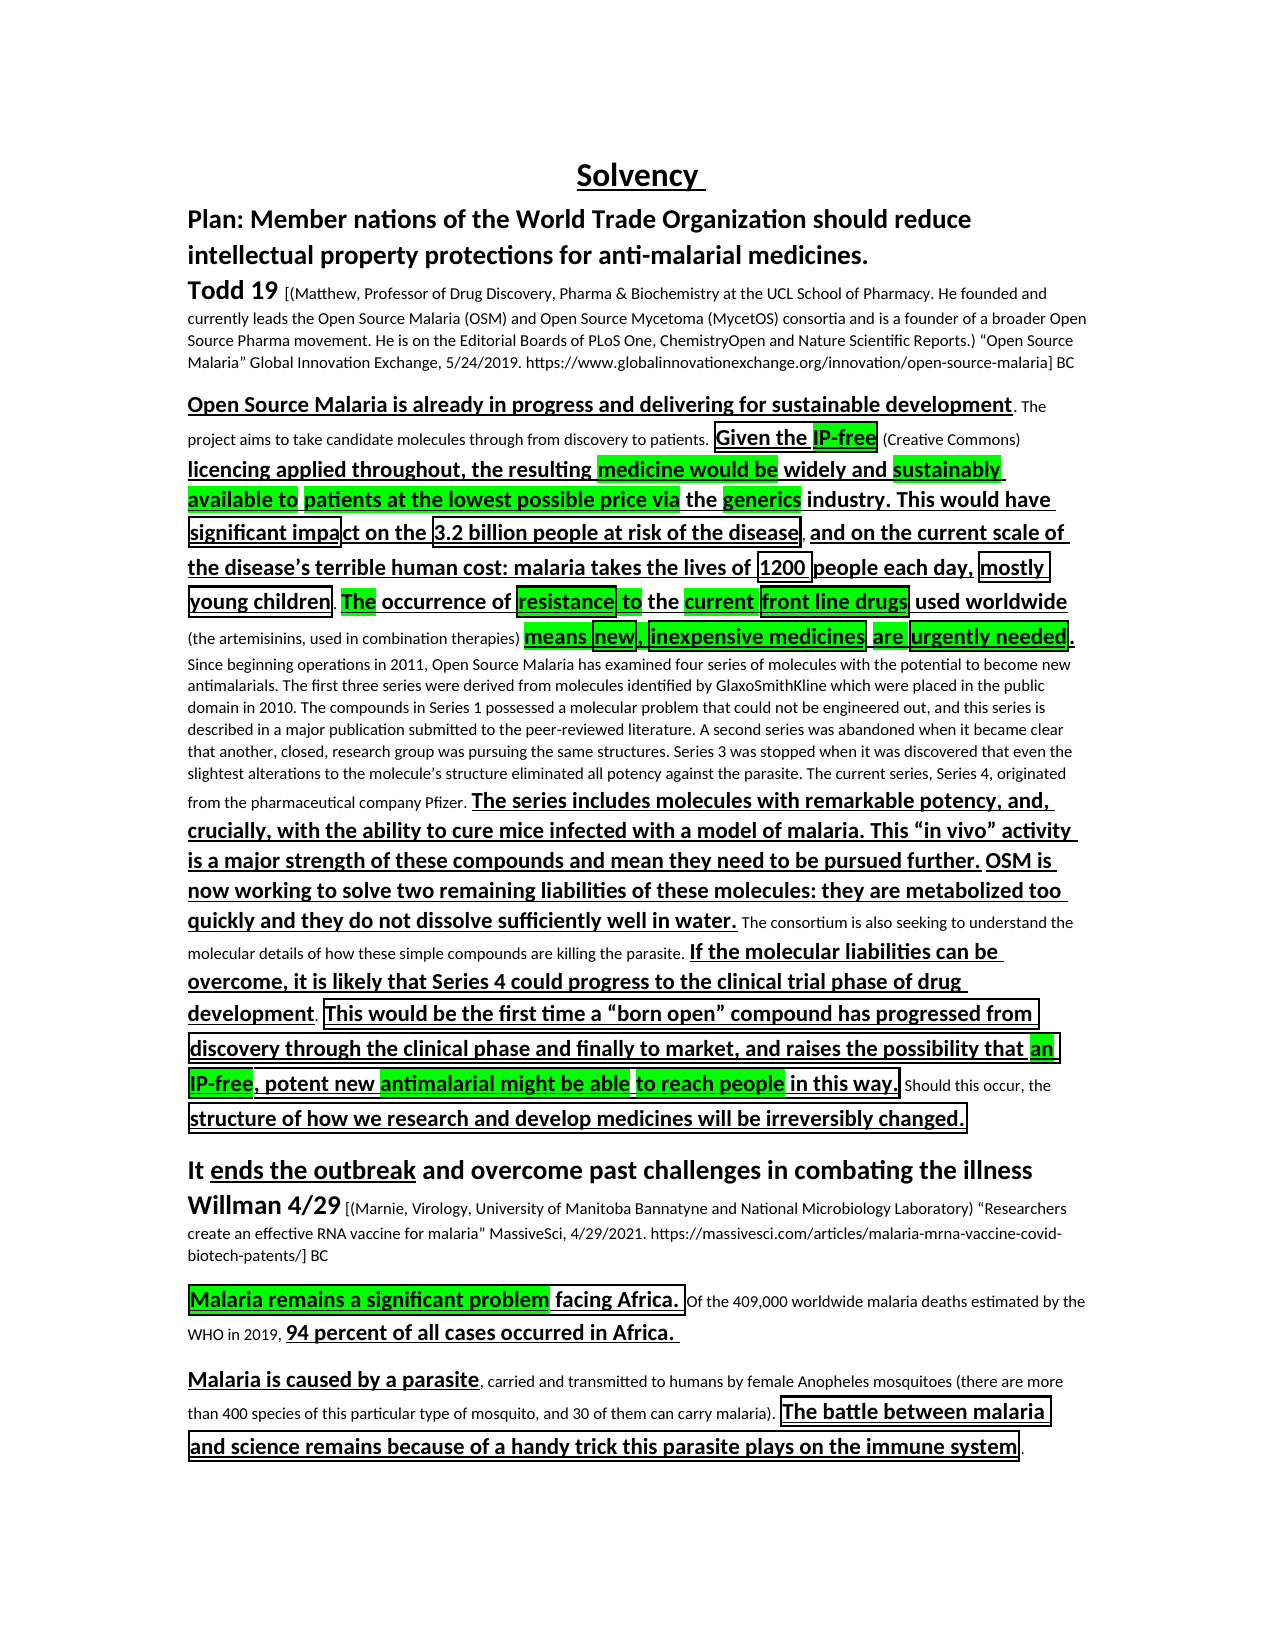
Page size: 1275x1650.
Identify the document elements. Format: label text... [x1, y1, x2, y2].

text Malaria remains a significant problem facing Africa. Of the 409,000 worldwide malaria deaths estimated by the WHO in 2019, 94 percent of all cases occurred in Africa. [187, 1283, 1087, 1346]
text Willman 4/29 [(Marnie, Virology, University of Manitoba Bannatyne and National Microbiology Laboratory) “Researchers create an effective RNA vaccine for malaria” MassiveSci, 4/29/2021. https://massivesci.com/articles/malaria-mrna-vaccine-covid-biotech-patents/] BC [187, 1188, 1087, 1265]
subtitle Solvency [187, 154, 1087, 195]
text Todd 19 [(Matthew, Professor of Drug Discovery, Pharma & Biochemistry at the UCL School of Pharmacy. He founded and currently leads the Open Source Malaria (OSM) and Open Source Mycetoma (MycetOS) consortia and is a founder of a broader Open Source Pharma movement. He is on the Editorial Boards of PLoS One, ChemistryOpen and Nature Scientific Reports.) “Open Source Malaria” Global Innovation Exchange, 5/24/2019. https://www.globalinnovationexchange.org/innovation/open-source-malaria] BC [187, 273, 1087, 372]
text Open Source Malaria is already in progress and delivering for sustainable development. The project aims to take candidate molecules through from discovery to patients. Given the IP-free (Creative Commons) licencing applied throughout, the resulting medicine would be widely and sustainably available to patients at the lowest possible price via the generics industry. This would have significant impact on the 3.2 billion people at risk of the disease, and on the current scale of the disease’s terrible human cost: malaria takes the lives of 1200 people each day, mostly young children. The occurrence of resistance to the current front line drugs used worldwide (the artemisinins, used in combination therapies) means new, inexpensive medicines are urgently needed. Since beginning operations in 2011, Open Source Malaria has examined four series of molecules with the potential to become new antimalarials. The first three series were derived from molecules identified by GlaxoSmithKline which were placed in the public domain in 2010. The compounds in Series 1 possessed a molecular problem that could not be engineered out, and this series is described in a major publication submitted to the peer-reviewed literature. A second series was abandoned when it became clear that another, closed, research group was pursuing the same structures. Series 3 was stopped when it was discovered that even the slightest alterations to the molecule’s structure eliminated all potency against the parasite. The current series, Series 4, originated from the pharmaceutical company Pfizer. The series includes molecules with remarkable potency, and, crucially, with the ability to cure mice infected with a model of malaria. This “in vivo” activity is a major strength of these compounds and mean they need to be pursued further. OSM is now working to solve two remaining liabilities of these molecules: they are metabolized too quickly and they do not dissolve sufficiently well in water. The consortium is also seeking to understand the molecular details of how these simple compounds are killing the parasite. If the molecular liabilities can be overcome, it is likely that Series 4 could progress to the clinical trial phase of drug development. This would be the first time a “born open” compound has progressed from discovery through the clinical phase and finally to market, and raises the possibility that an IP-free, potent new antimalarial might be able to reach people in this way. Should this occur, the structure of how we research and develop medicines will be irreversibly changed. [187, 390, 1087, 1134]
text Malaria is caused by a parasite, carried and transmitted to humans by female Anopheles mosquitoes (there are more than 400 species of this particular type of mosquito, and 30 of them can carry malaria). The battle between malaria and science remains because of a handy trick this parasite plays on the immune system. [187, 1365, 1087, 1484]
subtitle It ends the outbreak and overcome past challenges in combating the illness [187, 1153, 1087, 1186]
subtitle Plan: Member nations of the World Trade Organization should reduce intellectual property protections for anti-malarial medicines. [187, 202, 1087, 271]
